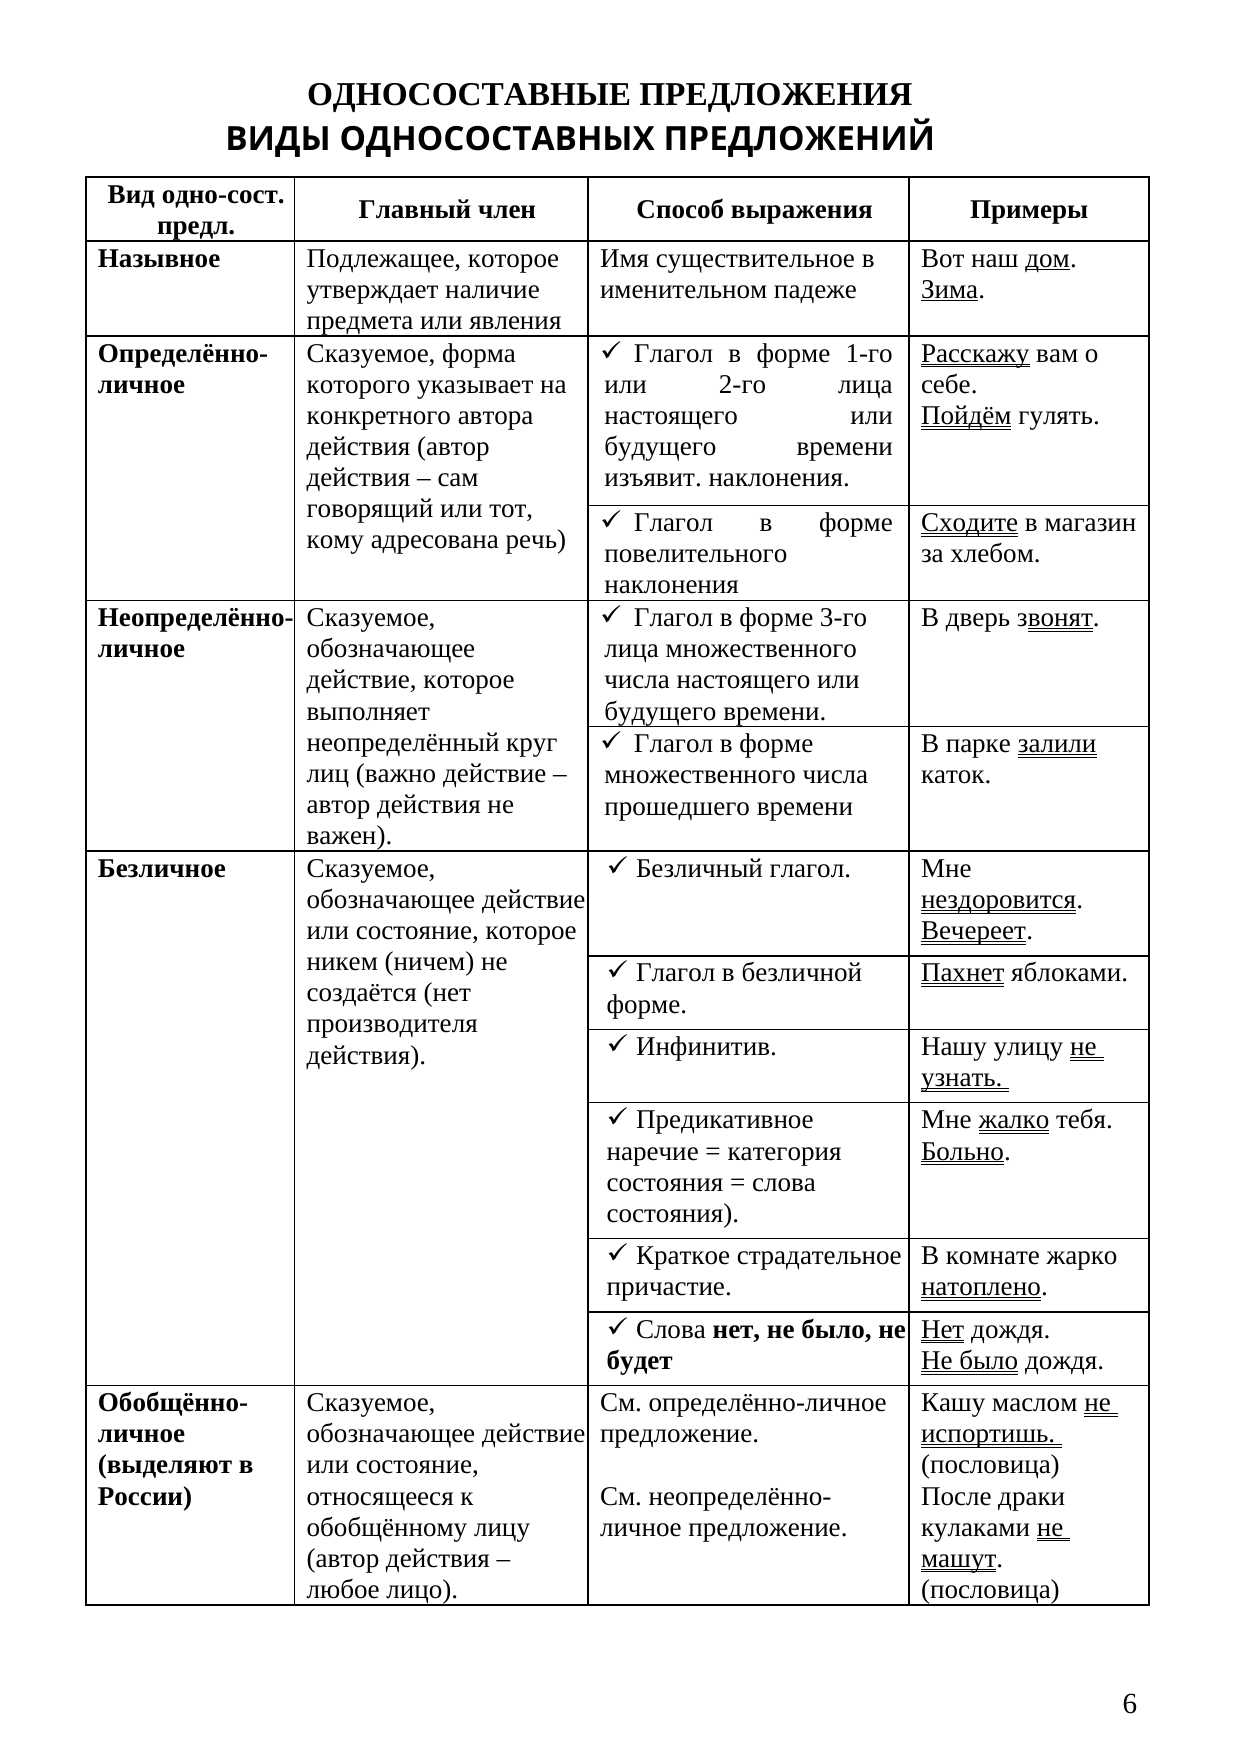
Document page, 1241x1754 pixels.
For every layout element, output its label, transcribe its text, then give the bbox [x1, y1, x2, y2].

text ОДНОСОСТАВНЫЕ ПРЕДЛОЖЕНИЯ [83, 74, 1137, 112]
table_cell Определённо-личное [87, 337, 294, 599]
table_cell В дверь звонят. [910, 601, 1148, 726]
table_cell Инфинитив. [589, 1030, 908, 1102]
table_cell Расскажу вам о себе. Пойдём гулять. [910, 337, 1148, 504]
table_cell В комнате жарко натоплено. [910, 1239, 1148, 1311]
table_header Главный член [295, 178, 587, 240]
table_header Вид одно-сост. предл. [87, 178, 294, 240]
table_cell Нашу улицу не узнать. [910, 1030, 1148, 1102]
table_cell Глагол в форме повелительного наклонения [589, 506, 908, 599]
table_cell Мне жалко тебя. Больно. [910, 1103, 1148, 1238]
table_cell Предикативное наречие = категория состояния = слова состояния). [589, 1103, 908, 1238]
table_cell Глагол в безличной форме. [589, 957, 908, 1028]
table_cell Вот наш дом. Зима. [910, 242, 1148, 335]
table_cell Краткое страдательное причастие. [589, 1239, 908, 1311]
table_cell Пахнет яблоками. [910, 957, 1148, 1028]
table_cell Сказуемое, обозначающее действие или состояние, которое никем (ничем) не создаётся (нет производителя действия). [295, 852, 587, 1385]
table_cell Глагол в форме 3-го лица множественного числа настоящего или будущего времени. [589, 601, 908, 726]
table_cell Слова нет, не было, не будет [589, 1313, 908, 1385]
table_header Примеры [910, 178, 1148, 240]
table_cell Нет дождя. Не было дождя. [910, 1313, 1148, 1385]
table_cell Безличное [87, 852, 294, 1385]
table_cell В парке залили каток. [910, 727, 1148, 850]
table_cell Безличный глагол. [589, 852, 908, 955]
table_cell Сказуемое, форма которого указывает на конкретного автора действия (автор действия – сам говорящий или тот, кому адресована речь) [295, 337, 587, 599]
table_cell Обобщённо-личное (выделяют в России) [87, 1386, 294, 1604]
table_cell См. определённо-личное предложение. См. неопределённо-личное предложение. [589, 1386, 908, 1604]
table_cell Сказуемое, обозначающее действие или состояние, относящееся к обобщённому лицу (автор действия – любое лицо). [295, 1386, 587, 1604]
table_cell Глагол в форме множественного числа прошедшего времени [589, 727, 908, 850]
table_header Способ выражения [589, 178, 908, 240]
table_cell Назывное [87, 242, 294, 335]
table_cell Сказуемое, обозначающее действие, которое выполняет неопределённый круг лиц (важно действие – автор действия не важен). [295, 601, 587, 850]
table_cell Неопределённо-личное [87, 601, 294, 850]
table_cell Мне нездоровится. Вечереет. [910, 852, 1148, 955]
table_cell Подлежащее, которое утверждает наличие предмета или явления [295, 242, 587, 335]
table_cell Имя существительное в именительном падеже [589, 242, 908, 335]
table_cell Сходите в магазин за хлебом. [910, 506, 1148, 599]
table_cell Глагол в форме 1-го или 2-го лица настоящего или будущего времени изъявит. наклонения. [589, 337, 908, 504]
table_cell Кашу маслом не испортишь. (пословица) После драки кулаками не машут. (пословица) [910, 1386, 1148, 1604]
text ВИДЫ ОДНОСОСТАВНЫХ ПРЕДЛОЖЕНИЙ [24, 115, 1137, 161]
